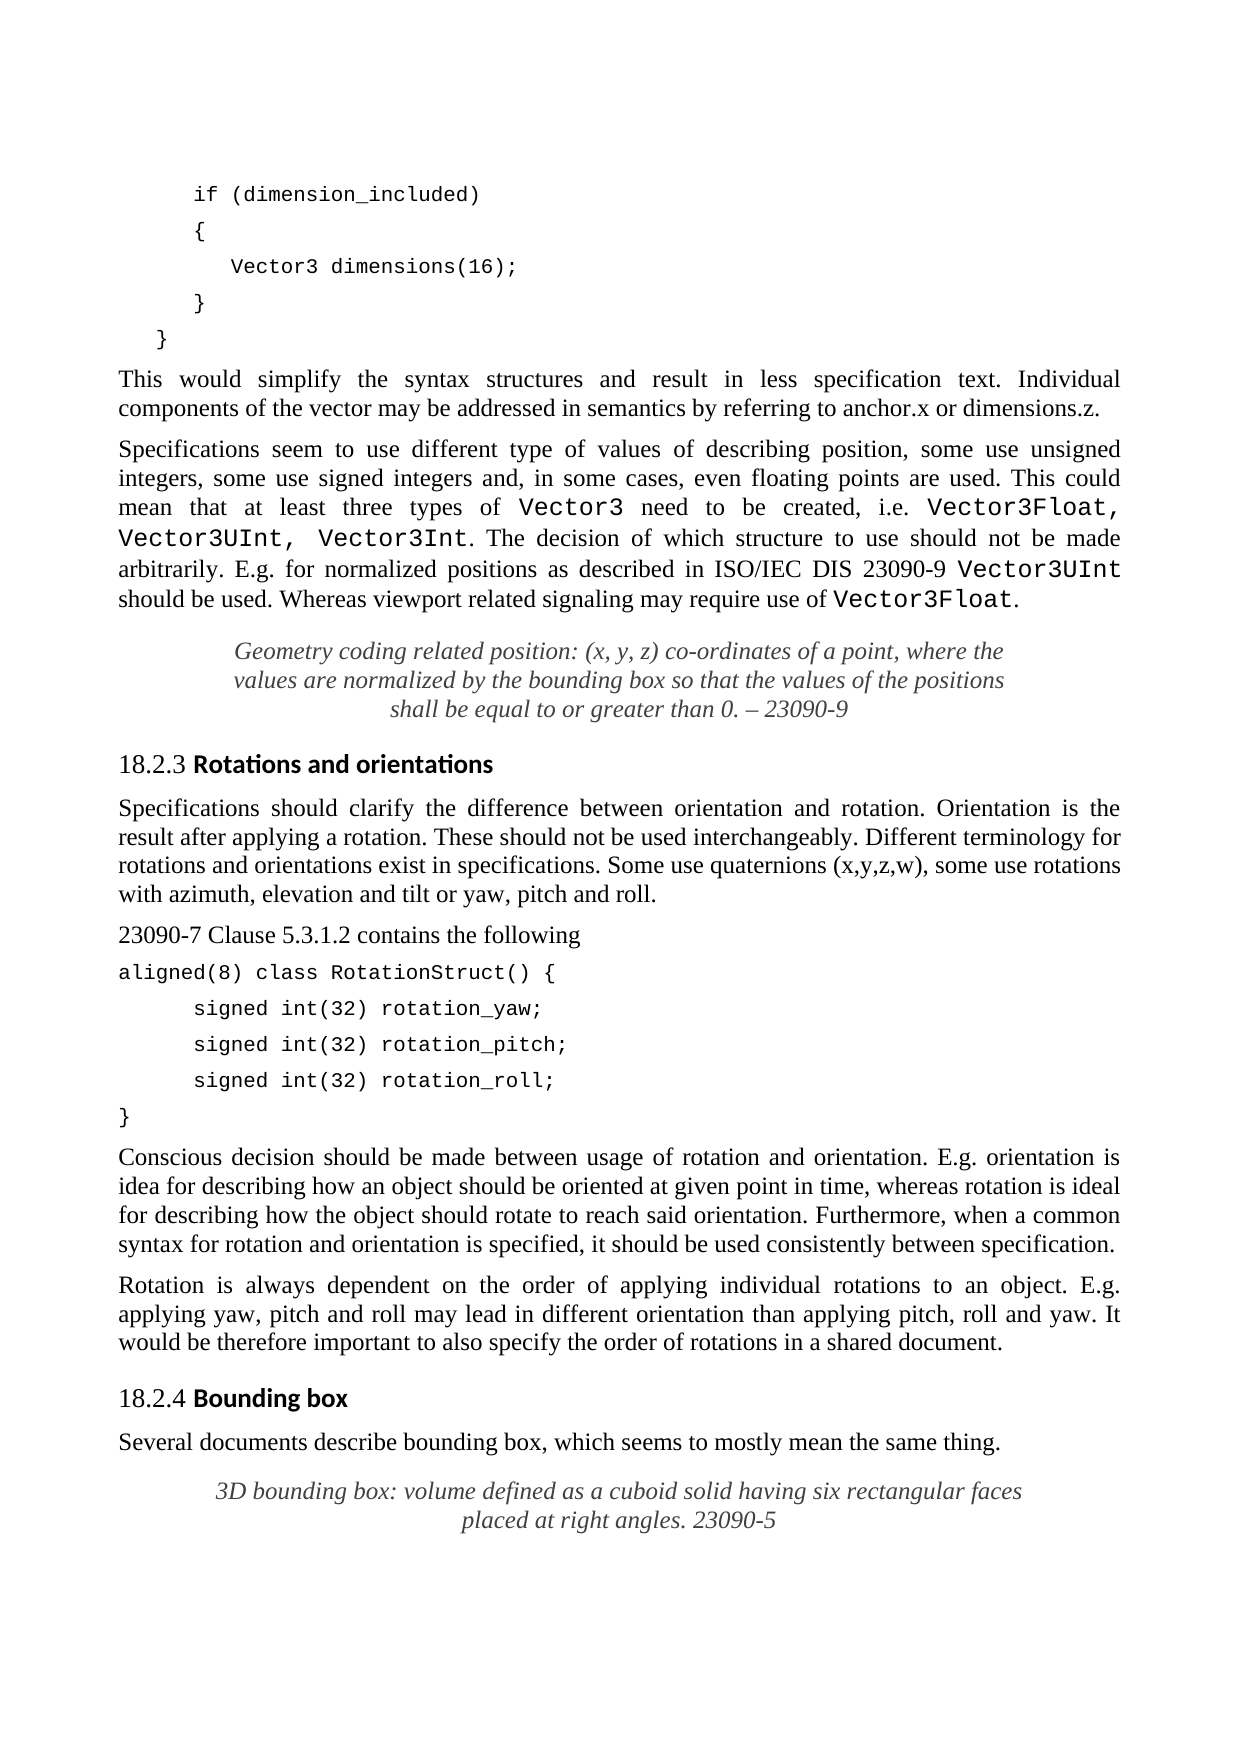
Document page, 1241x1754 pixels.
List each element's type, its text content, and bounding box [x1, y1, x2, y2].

text Conscious decision should be made between usage of rotation and orientation. E.g. orientation is idea for describing how an object should be oriented at given point in time, whereas rotation is ideal for describing how the object should rotate to reach said orientation. Furthermore, when a common syntax for rotation and orientation is specified, it should be used consistently between specification. [118, 1142, 1122, 1257]
text 23090-7 Clause 5.3.1.2 contains the following [118, 920, 1122, 949]
text } [118, 292, 1122, 316]
text aligned(8) class RotationStruct() { [118, 962, 1122, 985]
text 3D bounding box: volume defined as a cuboid solid having six rectangular faces placed at right angles. 23090-5 [208, 1476, 1032, 1534]
text signed int(32) rotation_roll; [118, 1070, 1122, 1094]
subtitle Rotations and orientations [118, 747, 1122, 780]
text if (dimension_included) [118, 184, 1122, 207]
text This would simplify the syntax structures and result in less specification text. Individual components of the vector may be addressed in semantics by referring to anchor.x or dimensions.z. [118, 364, 1122, 422]
subtitle Bounding box [118, 1381, 1122, 1414]
text Geometry coding related position: (x, y, z) co-ordinates of a point, where the values are normalized by the bounding box so that the values of the positions shall be equal to or greater than 0. – 23090-9 [208, 636, 1032, 722]
text Rotation is always dependent on the order of applying individual rotations to an object. E.g. applying yaw, pitch and roll may lead in different orientation than applying pitch, roll and yaw. It would be therefore important to also specify the order of rotations in a shared document. [118, 1270, 1122, 1356]
text signed int(32) rotation_pitch; [118, 1034, 1122, 1058]
text } [118, 328, 1122, 352]
text } [118, 1106, 1122, 1130]
text Specifications seem to use different type of values of describing position, some use unsigned integers, some use signed integers and, in some cases, even floating points are used. This could mean that at least three types of Vector3 need to be created, i.e. Vector3Float, Vector3UInt, Vector3Int. The decision of which structure to use should not be made arbitrarily. E.g. for normalized positions as described in ISO/IEC DIS 23090-9 Vector3UInt should be used. Whereas viewport related signaling may require use of Vector3Float. [118, 434, 1122, 615]
text Several documents describe bounding box, which seems to mostly mean the same thing. [118, 1427, 1122, 1455]
text { [118, 220, 1122, 243]
text Vector3 dimensions(16); [118, 256, 1122, 280]
text Specifications should clarify the difference between orientation and rotation. Orientation is the result after applying a rotation. These should not be used interchangeably. Different terminology for rotations and orientations exist in specifications. Some use quaternions (x,y,z,w), some use rotations with azimuth, elevation and tilt or yaw, pitch and roll. [118, 793, 1122, 908]
text signed int(32) rotation_yaw; [118, 998, 1122, 1021]
